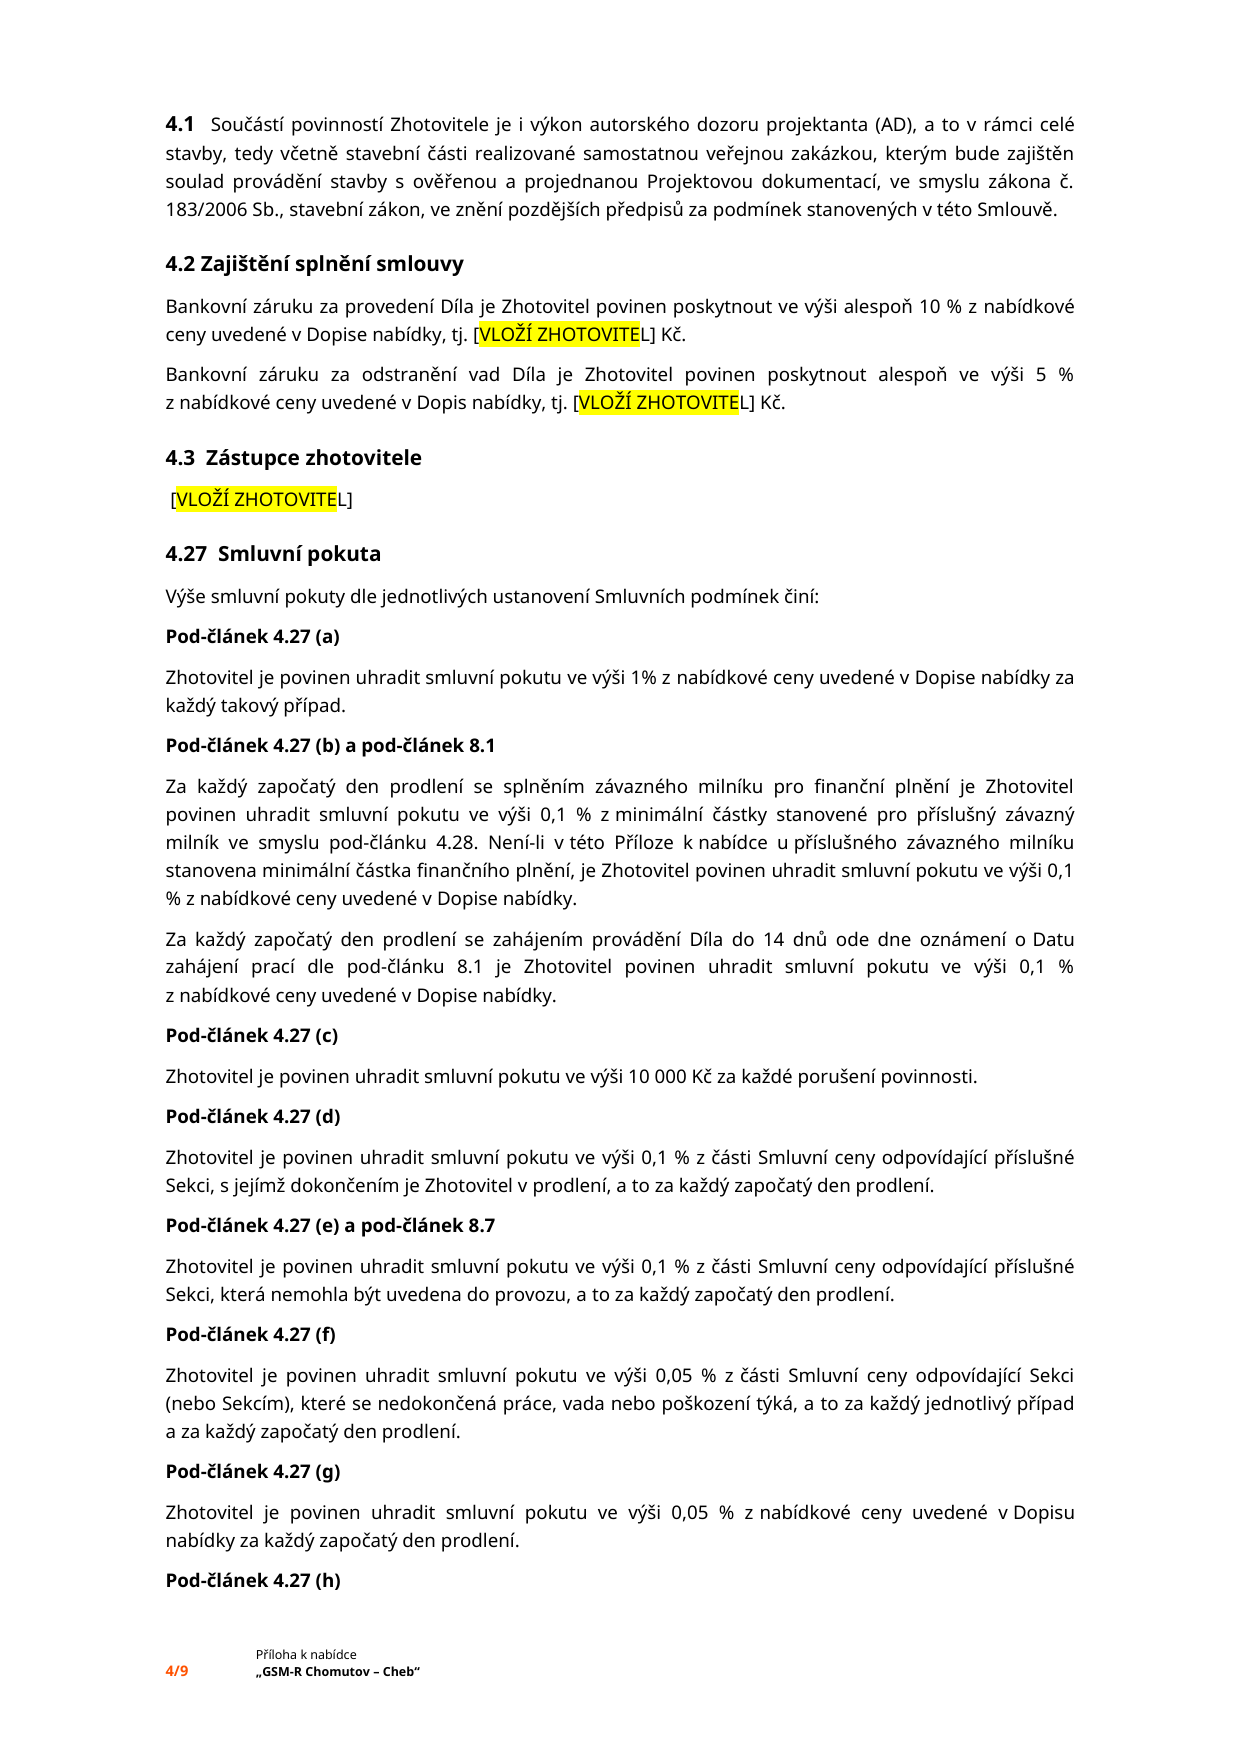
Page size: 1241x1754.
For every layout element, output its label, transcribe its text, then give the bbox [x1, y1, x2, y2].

text 4.3 Zástupce zhotovitele [165, 443, 1075, 471]
text [VLOŽÍ ZHOTOVITEL] [337, 486, 1075, 512]
text Bankovní záruku za odstranění vad Díla je Zhotovitel povinen poskytnout alespoň ve výši 5 % z nabídkové ceny uvedené v Dopis nabídky, tj. [VLOŽÍ ZHOTOVITEL] Kč. [165, 362, 1075, 415]
text Zhotovitel je povinen uhradit smluvní pokutu ve výši 1% z nabídkové ceny uvedené v Dopise nabídky za každý takový případ. [165, 664, 1075, 718]
text Pod-článek 4.27 (c) [165, 1022, 1075, 1048]
text Pod-článek 4.27 (d) [165, 1103, 1075, 1129]
text Zhotovitel je povinen uhradit smluvní pokutu ve výši 0,05 % z části Smluvní ceny odpovídající Sekci (nebo Sekcím), které se nedokončená práce, vada nebo poškození týká, a to za každý jednotlivý případ a za každý započatý den prodlení. [165, 1362, 1075, 1444]
text Za každý započatý den prodlení se splněním závazného milníku pro finanční plnění je Zhotovitel povinen uhradit smluvní pokutu ve výši 0,1 % z minimální částky stanovené pro příslušný závazný milník ve smyslu pod-článku 4.28. Není-li v této Příloze k nabídce u příslušného závazného milníku stanovena minimální částka finančního plnění, je Zhotovitel povinen uhradit smluvní pokutu ve výši 0,1 % z nabídkové ceny uvedené v Dopise nabídky. [165, 773, 1075, 911]
text Pod-článek 4.27 (g) [165, 1459, 1075, 1484]
text Výše smluvní pokuty dle jednotlivých ustanovení Smluvních podmínek činí: [165, 583, 1075, 609]
text 4.27 Smluvní pokuta [165, 539, 1075, 568]
list Bankovní záruku za provedení Díla je Zhotovitel povinen poskytnout ve výši alespoň 10 % z nabídkové ceny uvedené v Dopise nabídky, tj. [VLOŽÍ ZHOTOVITEL] Kč. [165, 293, 1075, 347]
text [165, 1499, 1075, 1553]
text Zhotovitel je povinen uhradit smluvní pokutu ve výši 0,1 % z části Smluvní ceny odpovídající příslušné Sekci, s jejímž dokončením je Zhotovitel v prodlení, a to za každý započatý den prodlení. [165, 1144, 1075, 1197]
text Za každý započatý den prodlení se zahájením provádění Díla do 14 dnů ode dne oznámení o Datu zahájení prací dle pod-článku 8.1 je Zhotovitel povinen uhradit smluvní pokutu ve výši 0,1 % z nabídkové ceny uvedené v Dopise nabídky. [165, 926, 1075, 1007]
text Pod-článek 4.27 (f) [165, 1322, 1075, 1347]
text Zhotovitel je povinen uhradit smluvní pokutu ve výši 10 000 Kč za každé porušení povinnosti. [165, 1063, 1075, 1088]
text 4.2 Zajištění splnění smlouvy [165, 249, 1075, 278]
text 4.1 Součástí povinností Zhotovitele je i výkon autorského dozoru projektanta (AD), a to v rámci celé stavby, tedy včetně stavební části realizované samostatnou veřejnou zakázkou, kterým bude zajištěn soulad provádění stavby s ověřenou a projednanou Projektovou dokumentací, ve smyslu zákona č. 183/2006 Sb., stavební zákon, ve znění pozdějších předpisů za podmínek stanovených v této Smlouvě. [165, 109, 1075, 222]
text Pod-článek 4.27 (a) [165, 624, 1075, 649]
text Pod-článek 4.27 (h) [165, 1568, 1075, 1593]
text Pod-článek 4.27 (b) a pod-článek 8.1 [165, 733, 1075, 758]
text Zhotovitel je povinen uhradit smluvní pokutu ve výši 0,1 % z části Smluvní ceny odpovídající příslušné Sekci, která nemohla být uvedena do provozu, a to za každý započatý den prodlení. [165, 1253, 1075, 1307]
text Pod-článek 4.27 (e) a pod-článek 8.7 [165, 1212, 1075, 1238]
